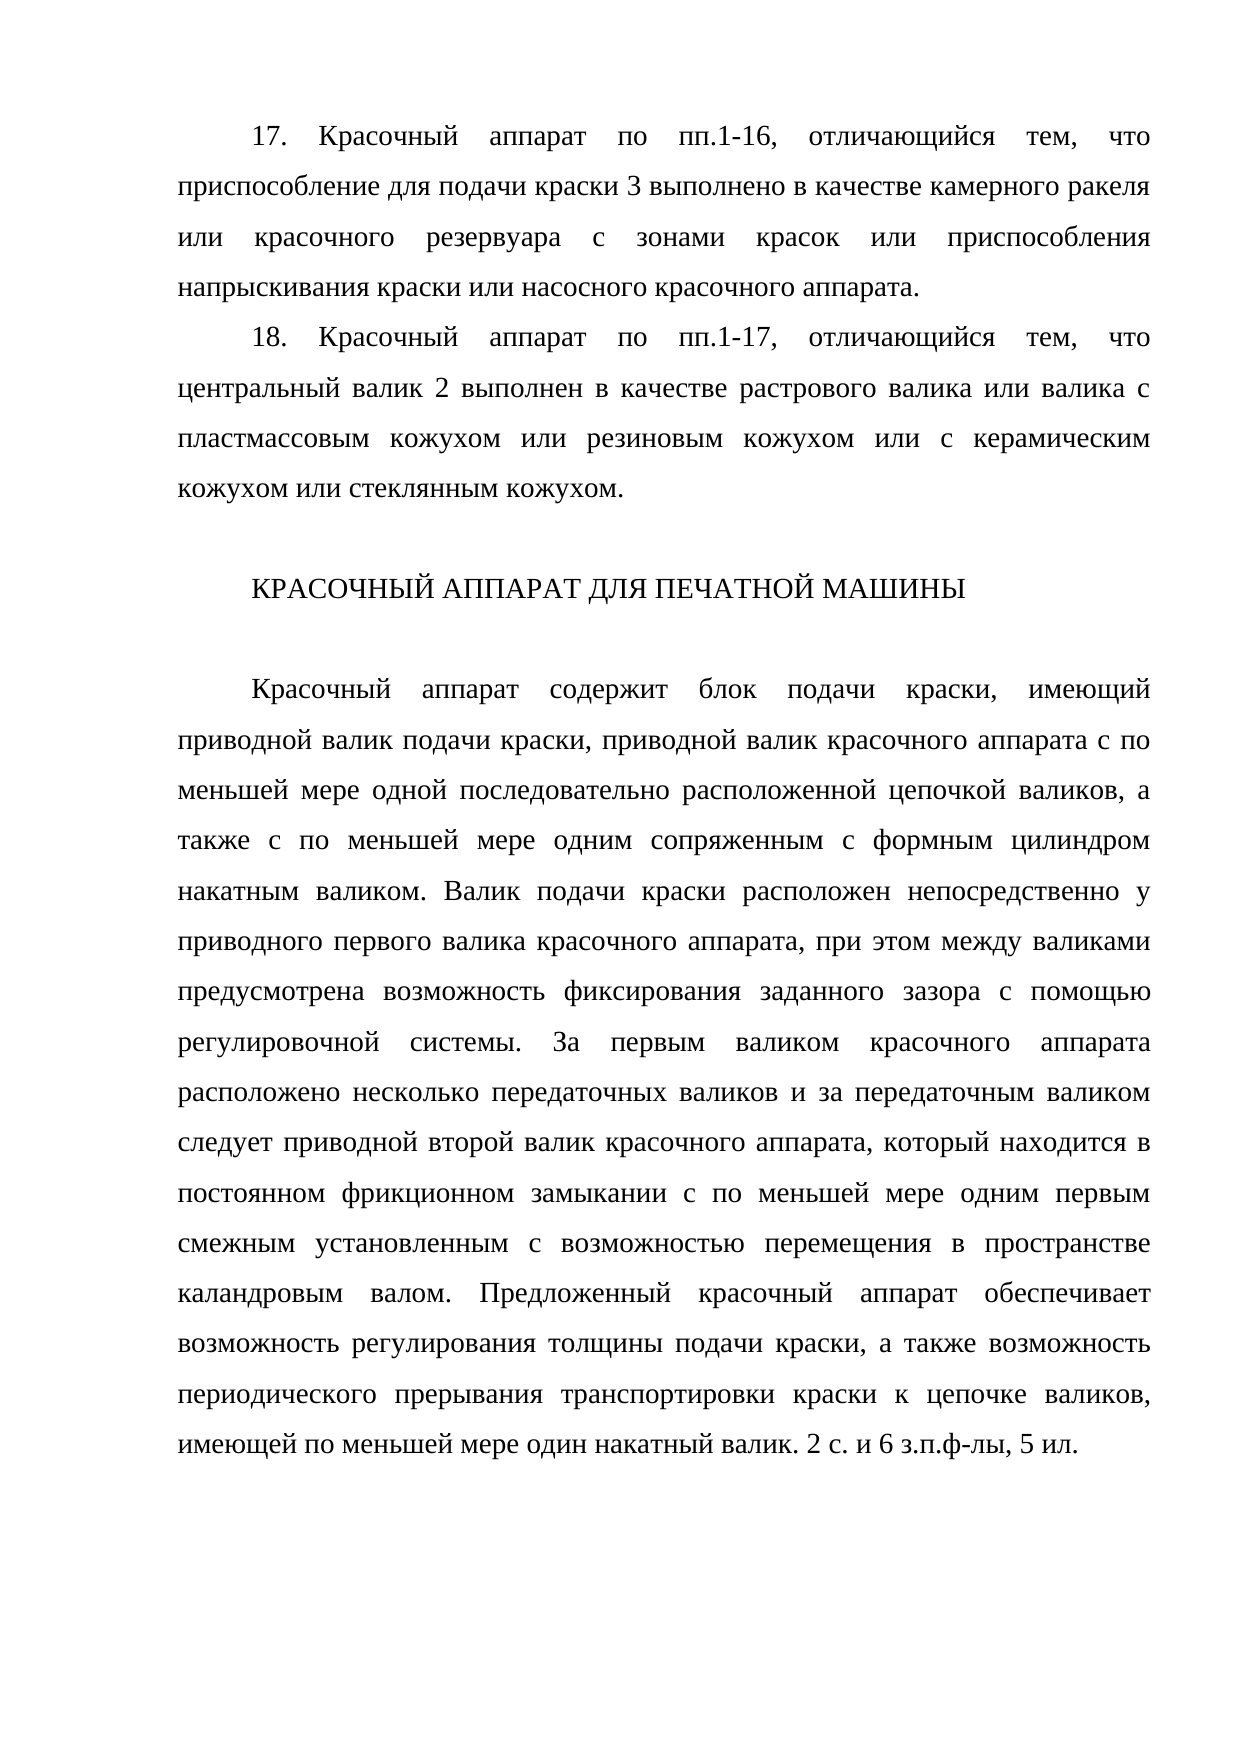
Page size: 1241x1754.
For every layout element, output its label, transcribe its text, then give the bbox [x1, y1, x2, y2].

text Красочный аппарат содержит блок подачи краски, имеющий приводной валик подачи краски, приводной валик красочного аппарата с по меньшей мере одной последовательно расположенной цепочкой валиков, а также с по меньшей мере одним сопряженным с формным цилиндром накатным валиком. Валик подачи краски расположен непосредственно у приводного первого валика красочного аппарата, при этом между валиками предусмотрена возможность фиксирования заданного зазора с помощью регулировочной системы. За первым валиком красочного аппарата расположено несколько передаточных валиков и за передаточным валиком следует приводной второй валик красочного аппарата, который находится в постоянном фрикционном замыкании с по меньшей мере одним первым смежным установленным с возможностью перемещения в пространстве каландровым валом. Предложенный красочный аппарат обеспечивает возможность регулирования толщины подачи краски, а также возможность периодического прерывания транспортировки краски к цепочке валиков, имеющей по меньшей мере один накатный валик. 2 с. и 6 з.п.ф-лы, 5 ил. [177, 672, 1152, 1460]
text 18. Красочный аппарат по пп.1-17, отличающийся тем, что центральный валик 2 выполнен в качестве растрового валика или валика с пластмассовым кожухом или резиновым кожухом или с керамическим кожухом или стеклянным кожухом. [177, 319, 1152, 504]
text КРАСОЧНЫЙ АППАРАТ ДЛЯ ПЕЧАТНОЙ МАШИНЫ [177, 571, 1152, 604]
text 17. Красочный аппарат по пп.1-16, отличающийся тем, что приспособление для подачи краски 3 выполнено в качестве камерного ракеля или красочного резервуара с зонами красок или приспособления напрыскивания краски или насосного красочного аппарата. [177, 118, 1152, 303]
